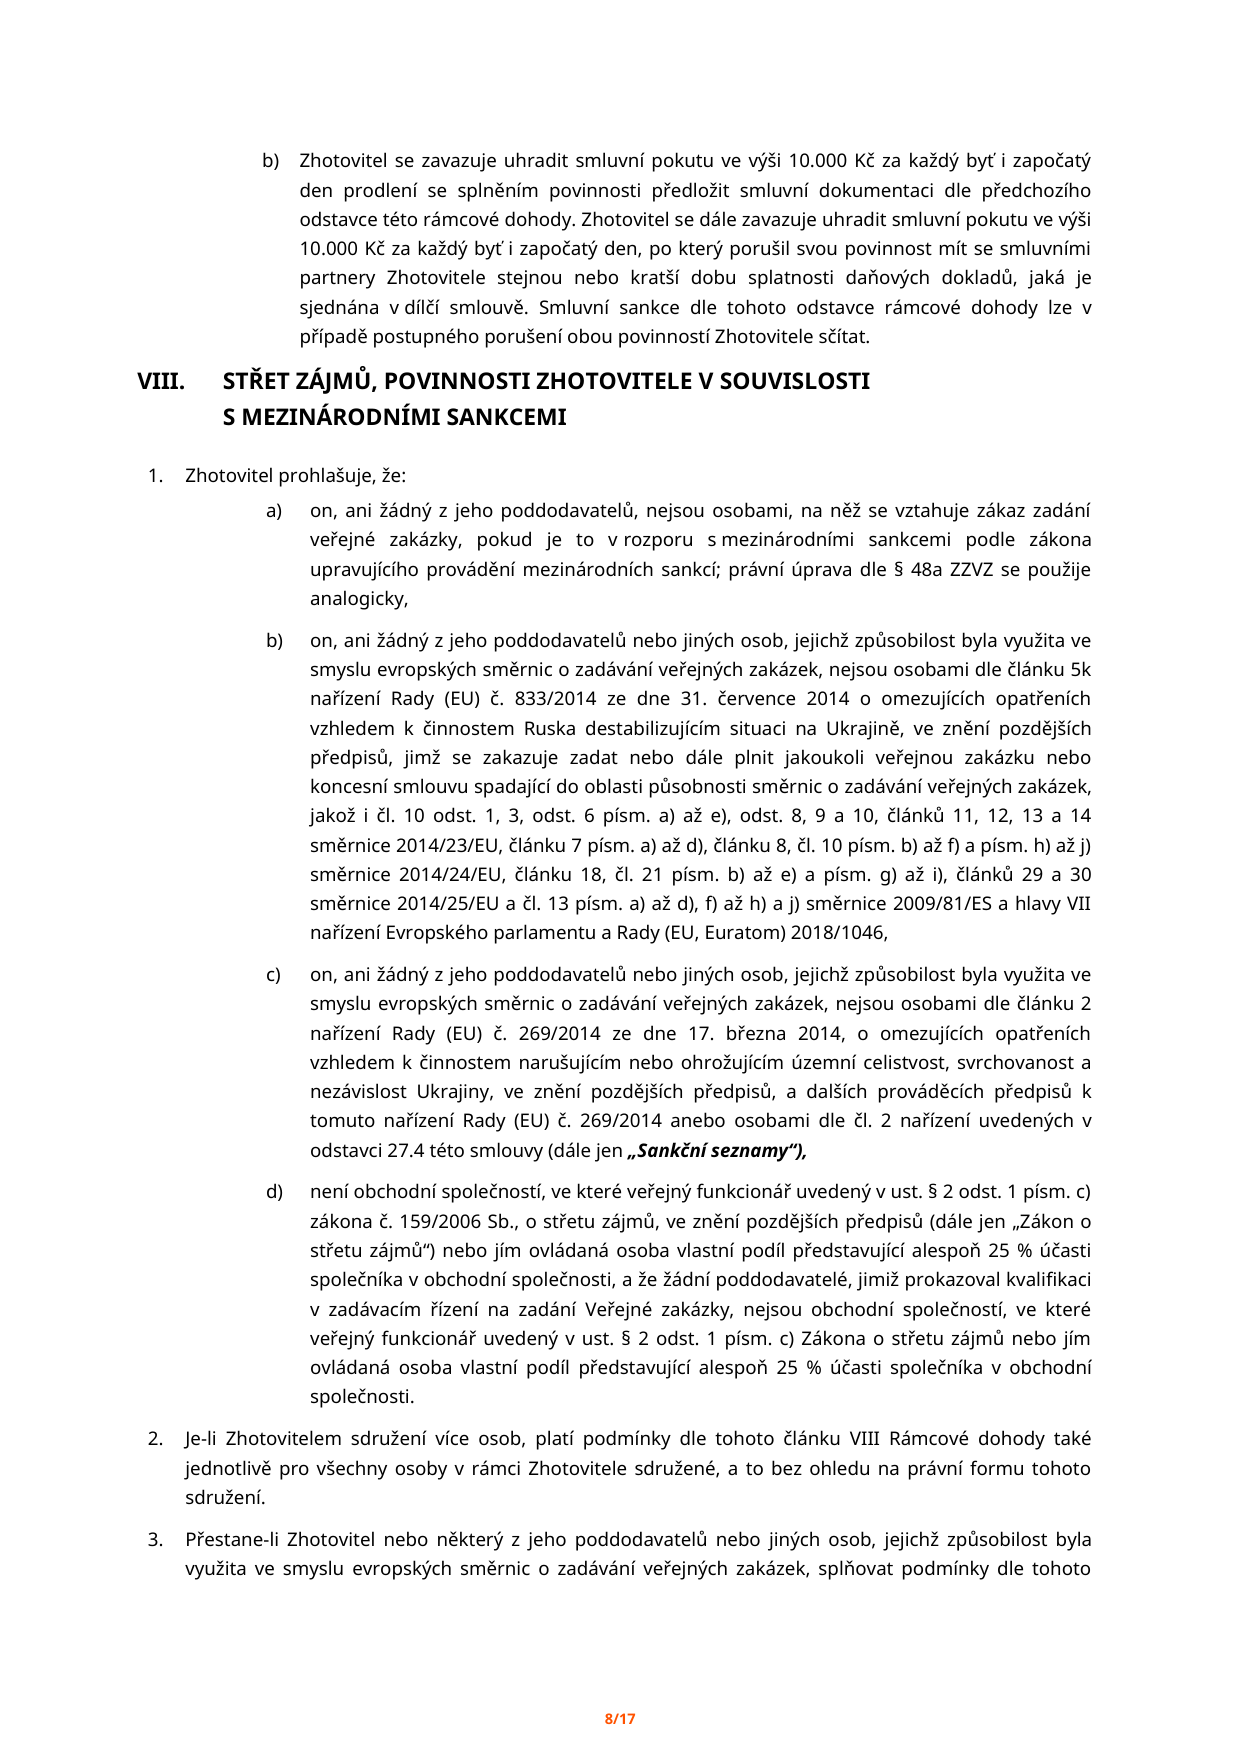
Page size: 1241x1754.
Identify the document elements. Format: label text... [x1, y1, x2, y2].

text není obchodní společností, ve které veřejný funkcionář uvedený v ust. § 2 odst. 1 písm. c) zákona č. 159/2006 Sb., o střetu zájmů, ve znění pozdějších předpisů (dále jen „Zákon o střetu zájmů“) nebo jím ovládaná osoba vlastní podíl představující alespoň 25 % účasti společníka v obchodní společnosti, a že žádní poddodavatelé, jimiž prokazoval kvalifikaci v zadávacím řízení na zadání Veřejné zakázky, nejsou obchodní společností, ve které veřejný funkcionář uvedený v ust. § 2 odst. 1 písm. c) Zákona o střetu zájmů nebo jím ovládaná osoba vlastní podíl představující alespoň 25 % účasti společníka v obchodní společnosti. [266, 1179, 1093, 1409]
text on, ani žádný z jeho poddodavatelů nebo jiných osob, jejichž způsobilost byla využita ve smyslu evropských směrnic o zadávání veřejných zakázek, nejsou osobami dle článku 2 nařízení Rady (EU) č. 269/2014 ze dne 17. března 2014, o omezujících opatřeních vzhledem k činnostem narušujícím nebo ohrožujícím územní celistvost, svrchovanost a nezávislost Ukrajiny, ve znění pozdějších předpisů, a dalších prováděcích předpisů k tomuto nařízení Rady (EU) č. 269/2014 anebo osobami dle čl. 2 nařízení uvedených v odstavci 27.4 této smlouvy (dále jen „Sankční seznamy“), [266, 961, 1093, 1163]
list STŘET ZÁJMŮ, POVINNOSTI ZHOTOVITELE V SOUVISLOSTI S MEZINÁRODNÍMI SANKCEMI [185, 365, 1093, 432]
text on, ani žádný z jeho poddodavatelů, nejsou osobami, na něž se vztahuje zákaz zadání veřejné zakázky, pokud je to v rozporu s mezinárodními sankcemi podle zákona upravujícího provádění mezinárodních sankcí; právní úprava dle § 48a ZZVZ se použije analogicky, [266, 497, 1093, 611]
text on, ani žádný z jeho poddodavatelů nebo jiných osob, jejichž způsobilost byla využita ve smyslu evropských směrnic o zadávání veřejných zakázek, nejsou osobami dle článku 5k nařízení Rady (EU) č. 833/2014 ze dne 31. července 2014 o omezujících opatřeních vzhledem k činnostem Ruska destabilizujícím situaci na Ukrajině, ve znění pozdějších předpisů, jimž se zakazuje zadat nebo dále plnit jakoukoli veřejnou zakázku nebo koncesní smlouvu spadající do oblasti působnosti směrnic o zadávání veřejných zakázek, jakož i čl. 10 odst. 1, 3, odst. 6 písm. a) až e), odst. 8, 9 a 10, článků 11, 12, 13 a 14 směrnice 2014/23/EU, článku 7 písm. a) až d), článku 8, čl. 10 písm. b) až f) a písm. h) až j) směrnice 2014/24/EU, článku 18, čl. 21 písm. b) až e) a písm. g) až i), článků 29 a 30 směrnice 2014/25/EU a čl. 13 písm. a) až d), f) až h) a j) směrnice 2009/81/ES a hlavy VII nařízení Evropského parlamentu a Rady (EU, Euratom) 2018/1046, [266, 627, 1093, 945]
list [148, 1526, 1093, 1581]
list Zhotovitel prohlašuje, že: [148, 462, 1093, 487]
list Je-li Zhotovitelem sdružení více osob, platí podmínky dle tohoto článku VIII Rámcové dohody také jednotlivě pro všechny osoby v rámci Zhotovitele sdružené, a to bez ohledu na právní formu tohoto sdružení. [148, 1426, 1093, 1509]
list Zhotovitel se zavazuje uhradit smluvní pokutu ve výši 10.000 Kč za každý byť i započatý den prodlení se splněním povinnosti předložit smluvní dokumentaci dle předchozího odstavce této rámcové dohody. Zhotovitel se dále zavazuje uhradit smluvní pokutu ve výši 10.000 Kč za každý byť i započatý den, po který porušil svou povinnost mít se smluvními partnery Zhotovitele stejnou nebo kratší dobu splatnosti daňových dokladů, jaká je sjednána v dílčí smlouvě. Smluvní sankce dle tohoto odstavce rámcové dohody lze v případě postupného porušení obou povinností Zhotovitele sčítat. [262, 148, 1093, 349]
